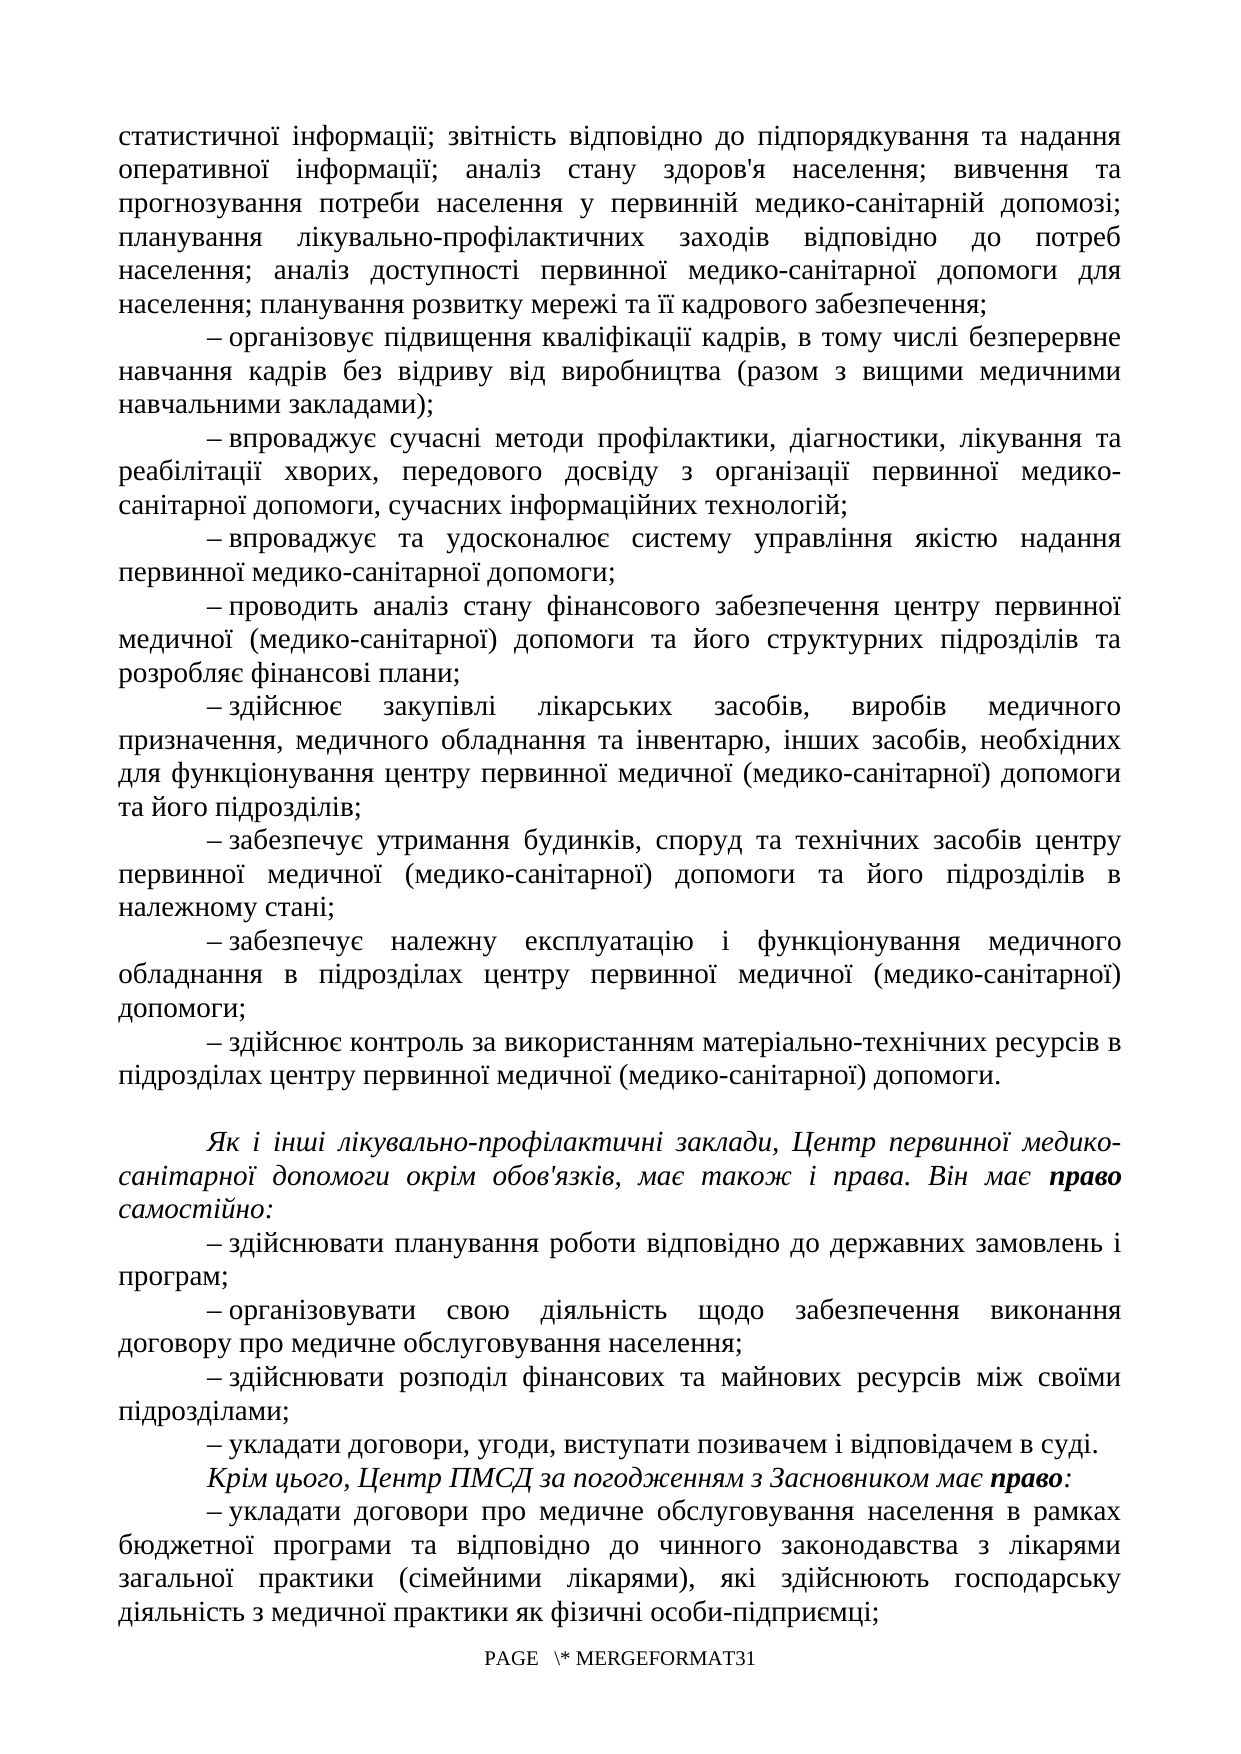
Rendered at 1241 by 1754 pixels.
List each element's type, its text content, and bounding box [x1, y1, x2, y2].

text – проводить аналіз стану фінансового забезпечення центру первинної медичної (медико-санітарної) допомоги та його структурних підрозділів та розробляє фінансові плани; [118, 588, 1122, 688]
text – організовує підвищення кваліфікації кадрів, в тому числі безперервне навчання кадрів без відриву від виробництва (разом з вищими медичними навчальними закладами); [118, 319, 1122, 420]
text – організовувати свою діяльність щодо забезпечення виконання договору про медичне обслуговування населення; [118, 1292, 1122, 1359]
text – впроваджує та удосконалює систему управління якістю надання первинної медико-санітарної допомоги; [118, 521, 1122, 588]
text – здійснювати планування роботи відповідно до державних замовлень і програм; [118, 1225, 1122, 1292]
text – укладати договори про медичне обслуговування населення в рамках бюджетної програми та відповідно до чинного законодавства з лікарями загальної практики (сімейними лікарями), які здійснюють господарську діяльність з медичної практики як фізичні особи-підприємці; [118, 1493, 1122, 1627]
text – впроваджує сучасні методи профілактики, діагностики, лікування та реабілітації хворих, передового досвіду з організації первинної медико-санітарної допомоги, сучасних інформаційних технологій; [118, 420, 1122, 521]
text – забезпечує належну експлуатацію і функціонування медичного обладнання в підрозділах центру первинної медичної (медико-санітарної) допомоги; [118, 923, 1122, 1024]
text – здійснювати розподіл фінансових та майнових ресурсів між своїми підрозділами; [118, 1359, 1122, 1426]
text – укладати договори, угоди, виступати позивачем і відповідачем в суді. [118, 1426, 1122, 1460]
text – забезпечує утримання будинків, споруд та технічних засобів центру первинної медичної (медико-санітарної) допомоги та його підрозділів в належному стані; [118, 822, 1122, 923]
text – здійснює контроль за використанням матеріально-технічних ресурсів в підрозділах центру первинної медичної (медико-санітарної) допомоги. [118, 1024, 1122, 1091]
text – здійснює закупівлі лікарських засобів, виробів медичного призначення, медичного обладнання та інвентарю, інших засобів, необхідних для функціонування центру первинної медичної (медико-санітарної) допомоги та його підрозділів; [118, 688, 1122, 822]
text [118, 118, 1122, 319]
text Як і інші лікувально-профілактичні заклади, Центр первинної медико-санітарної допомоги окрім обов'язків, має також і права. Він має право самостійно: [118, 1124, 1122, 1225]
text Крім цього, Центр ПМСД за погодженням з Засновником має право: [118, 1460, 1122, 1493]
